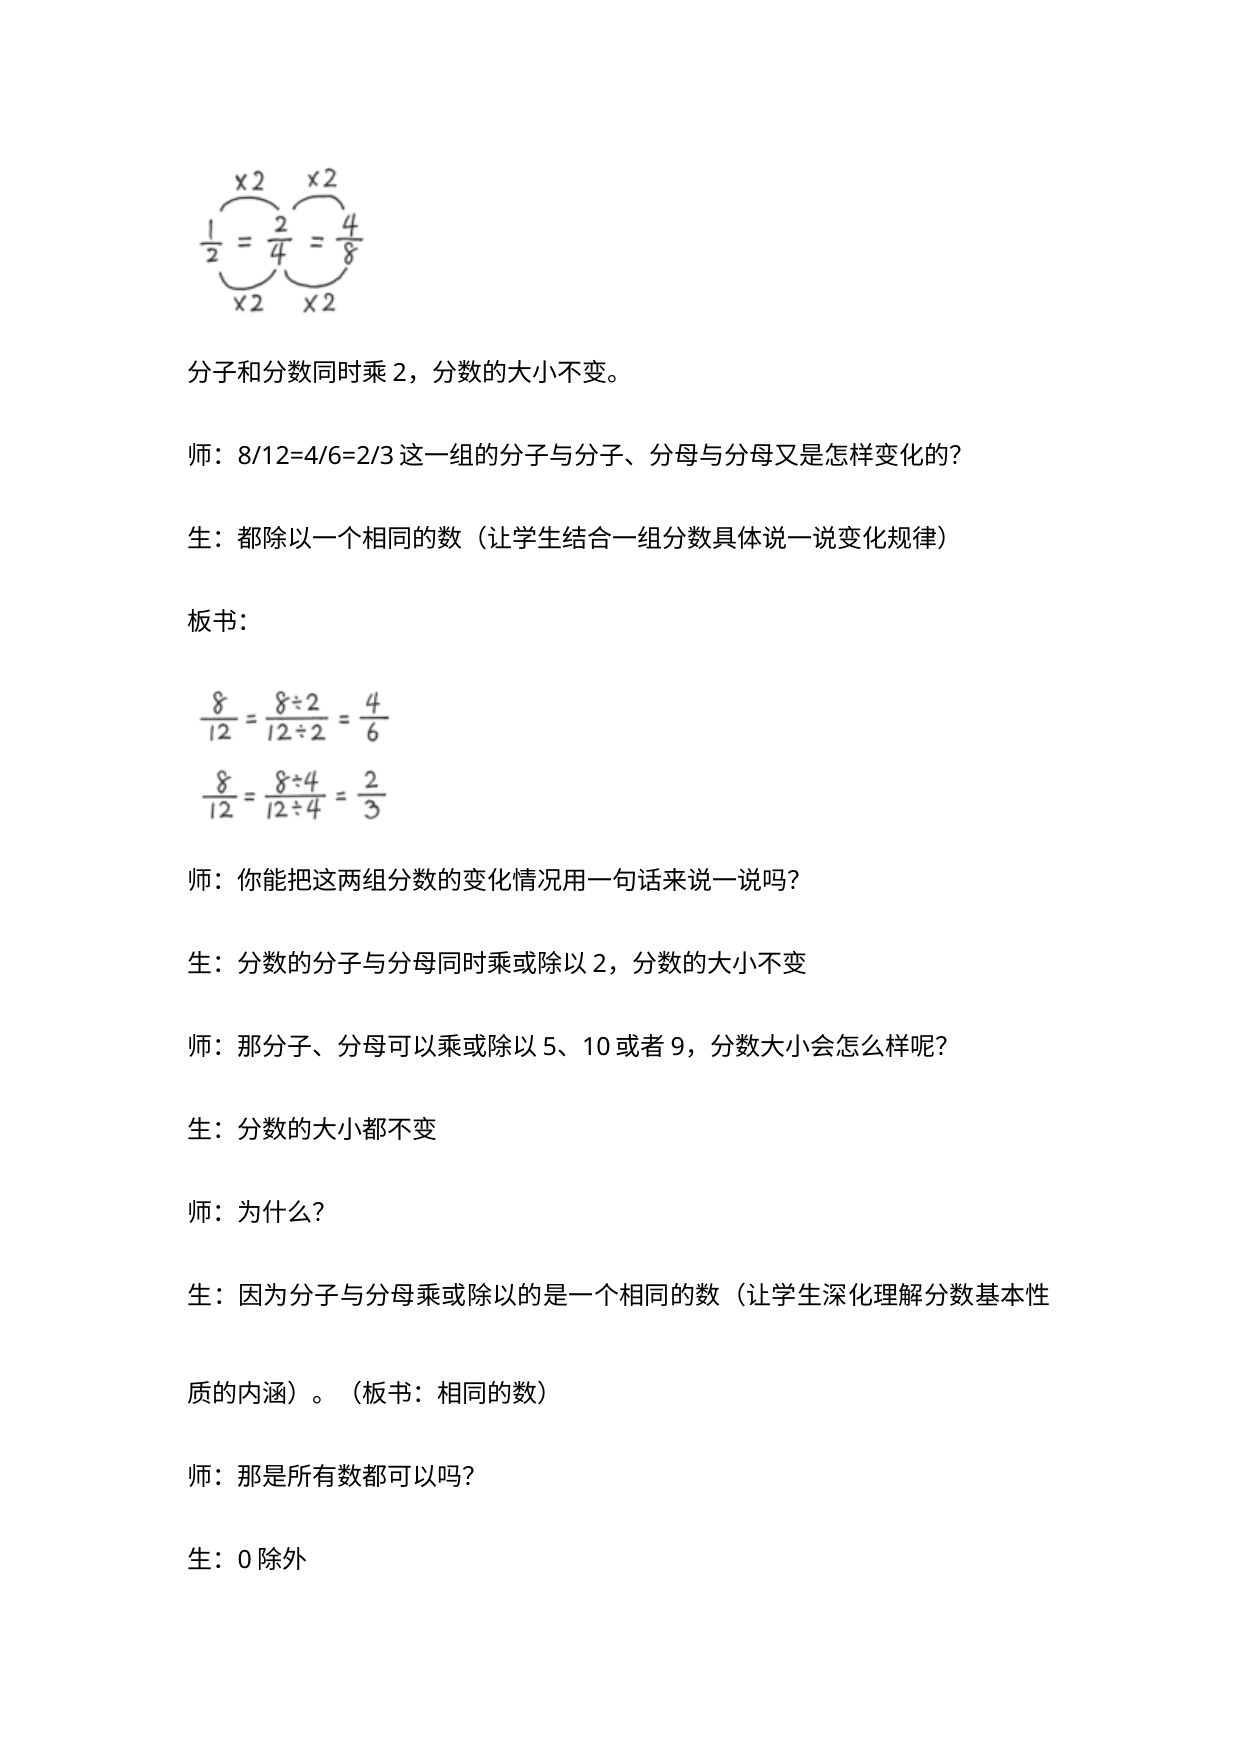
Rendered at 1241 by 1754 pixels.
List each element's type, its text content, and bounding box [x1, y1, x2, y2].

picture [187, 162, 375, 322]
text 生：分数的大小都不变 [187, 1095, 1053, 1160]
text 生：分数的分子与分母同时乘或除以2，分数的大小不变 [187, 929, 1053, 994]
text 师：那是所有数都可以吗？ [187, 1442, 1053, 1507]
text 生：因为分子与分母乘或除以的是一个相同的数（让学生深化理解分数基本性质的内涵）。（板书：相同的数） [187, 1261, 1053, 1424]
text 分子和分数同时乘2，分数的大小不变。 [187, 338, 1053, 403]
text 师：你能把这两组分数的变化情况用一句话来说一说吗？ [187, 846, 1053, 911]
text 师：8/12=4/6=2/3这一组的分子与分子、分母与分母又是怎样变化的？ [187, 421, 1053, 486]
text 板书： [187, 587, 1053, 652]
text 生：0除外 [187, 1525, 1053, 1590]
text 生：都除以一个相同的数（让学生结合一组分数具体说一说变化规律） [187, 504, 1053, 569]
text 师：那分子、分母可以乘或除以5、10或者9，分数大小会怎么样呢？ [187, 1012, 1053, 1077]
picture [187, 670, 406, 832]
text 师：为什么？ [187, 1178, 1053, 1243]
